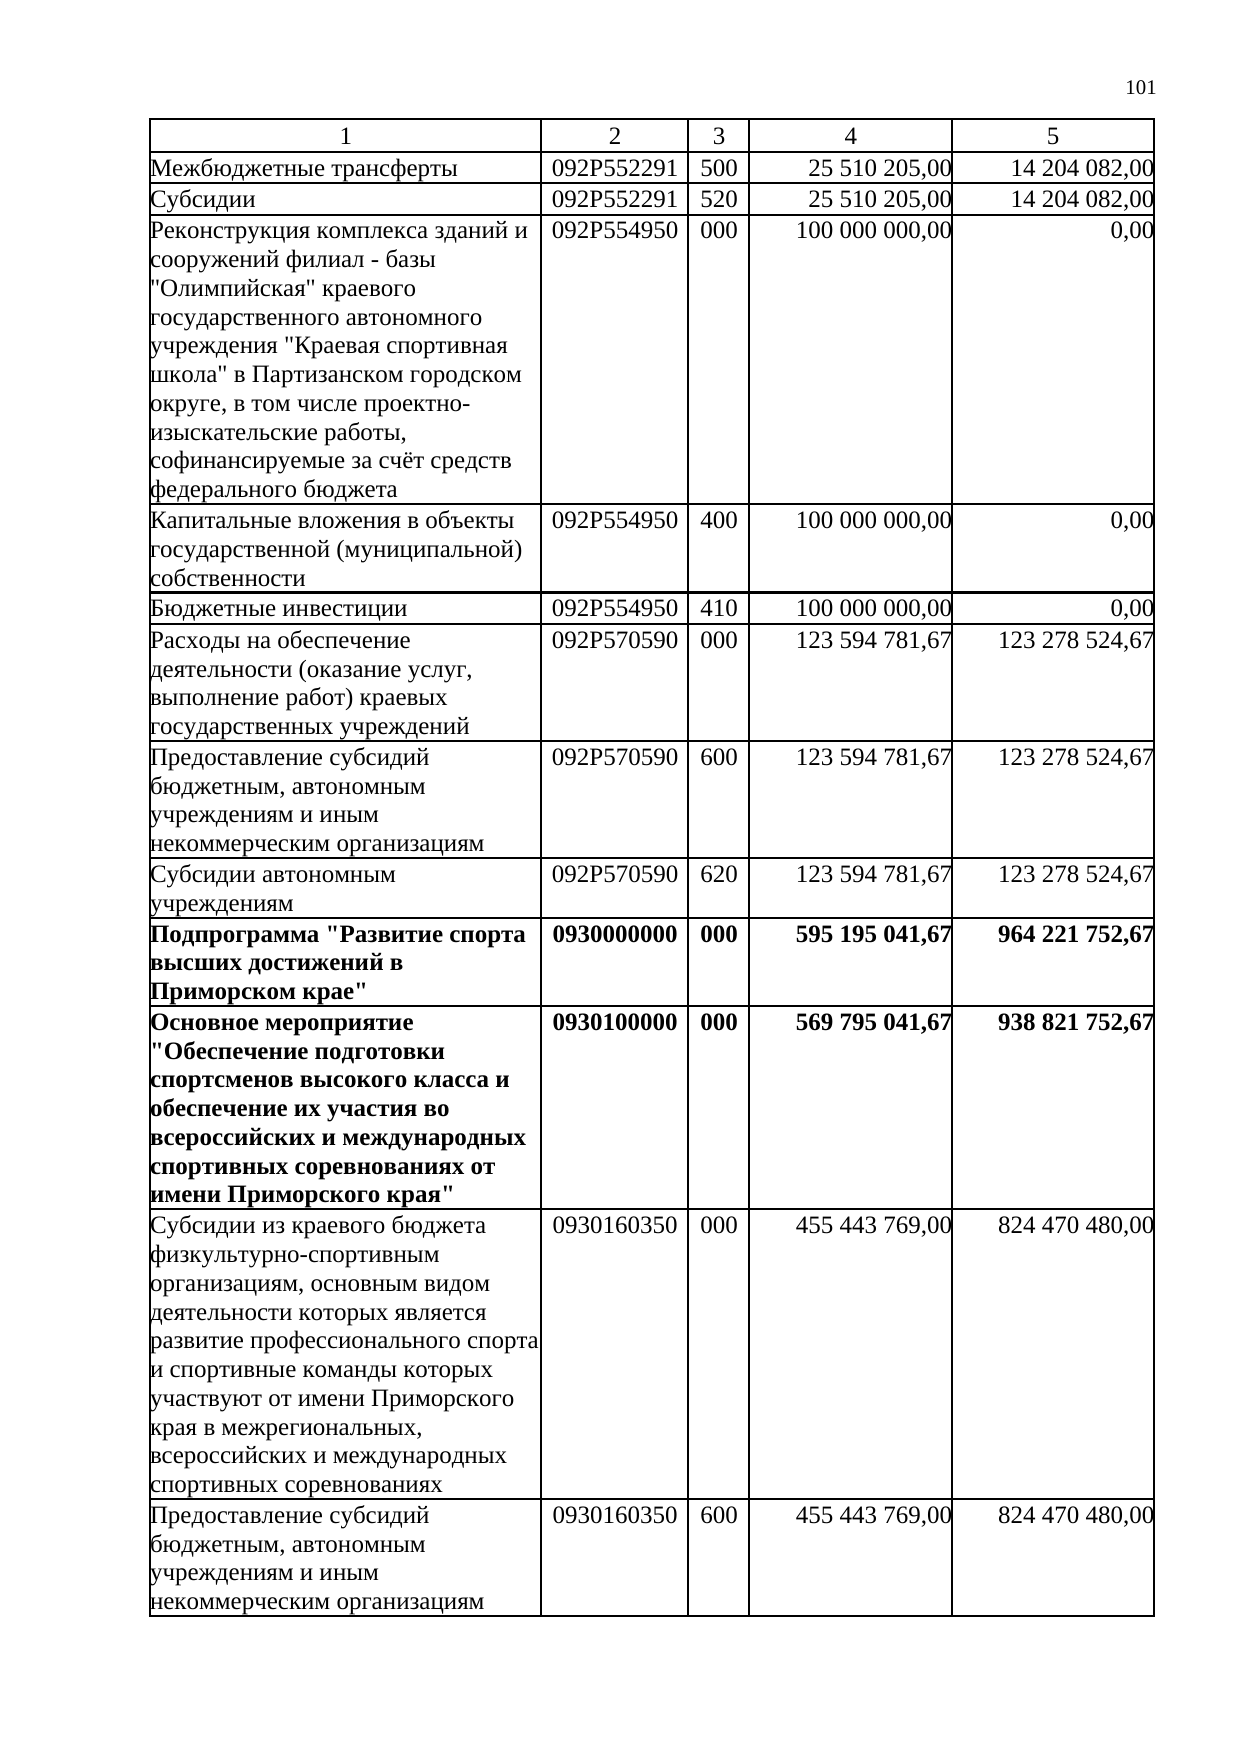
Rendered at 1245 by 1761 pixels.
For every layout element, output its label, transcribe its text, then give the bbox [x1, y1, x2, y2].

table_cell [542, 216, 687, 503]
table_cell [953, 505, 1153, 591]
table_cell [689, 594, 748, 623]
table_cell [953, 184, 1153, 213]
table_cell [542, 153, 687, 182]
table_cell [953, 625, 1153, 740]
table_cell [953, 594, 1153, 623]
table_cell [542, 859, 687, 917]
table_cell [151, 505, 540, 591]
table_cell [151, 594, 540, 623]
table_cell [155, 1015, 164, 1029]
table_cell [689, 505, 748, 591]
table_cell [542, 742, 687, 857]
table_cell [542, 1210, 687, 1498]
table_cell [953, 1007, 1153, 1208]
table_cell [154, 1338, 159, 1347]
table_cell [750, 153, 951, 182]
table_header 1 [151, 120, 540, 151]
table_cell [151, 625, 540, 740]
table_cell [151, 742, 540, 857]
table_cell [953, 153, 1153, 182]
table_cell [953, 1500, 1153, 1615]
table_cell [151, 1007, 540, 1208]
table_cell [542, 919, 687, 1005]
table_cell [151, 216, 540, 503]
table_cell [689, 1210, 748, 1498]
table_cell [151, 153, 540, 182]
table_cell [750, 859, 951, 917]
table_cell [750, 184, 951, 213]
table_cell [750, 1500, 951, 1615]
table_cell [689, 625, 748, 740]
table_header 5 [953, 120, 1153, 151]
table_header 3 [689, 120, 748, 151]
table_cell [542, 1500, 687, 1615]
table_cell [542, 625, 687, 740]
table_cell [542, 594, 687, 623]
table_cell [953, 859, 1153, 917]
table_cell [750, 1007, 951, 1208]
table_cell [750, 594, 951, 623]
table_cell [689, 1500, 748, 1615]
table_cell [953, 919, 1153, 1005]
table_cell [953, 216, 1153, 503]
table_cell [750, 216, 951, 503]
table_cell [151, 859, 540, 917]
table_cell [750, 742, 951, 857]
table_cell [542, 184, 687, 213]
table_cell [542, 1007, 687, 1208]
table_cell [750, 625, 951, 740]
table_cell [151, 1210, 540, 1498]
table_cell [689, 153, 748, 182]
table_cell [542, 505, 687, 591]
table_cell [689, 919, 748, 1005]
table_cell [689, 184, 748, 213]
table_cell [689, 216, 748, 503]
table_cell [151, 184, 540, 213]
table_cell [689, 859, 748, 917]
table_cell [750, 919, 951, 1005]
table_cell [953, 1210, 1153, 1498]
table_header 2 [542, 120, 687, 151]
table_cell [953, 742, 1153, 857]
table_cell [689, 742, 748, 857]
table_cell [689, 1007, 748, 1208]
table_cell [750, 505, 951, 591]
table_header 4 [750, 120, 951, 151]
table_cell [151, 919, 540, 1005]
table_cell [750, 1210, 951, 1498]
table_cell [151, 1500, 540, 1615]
